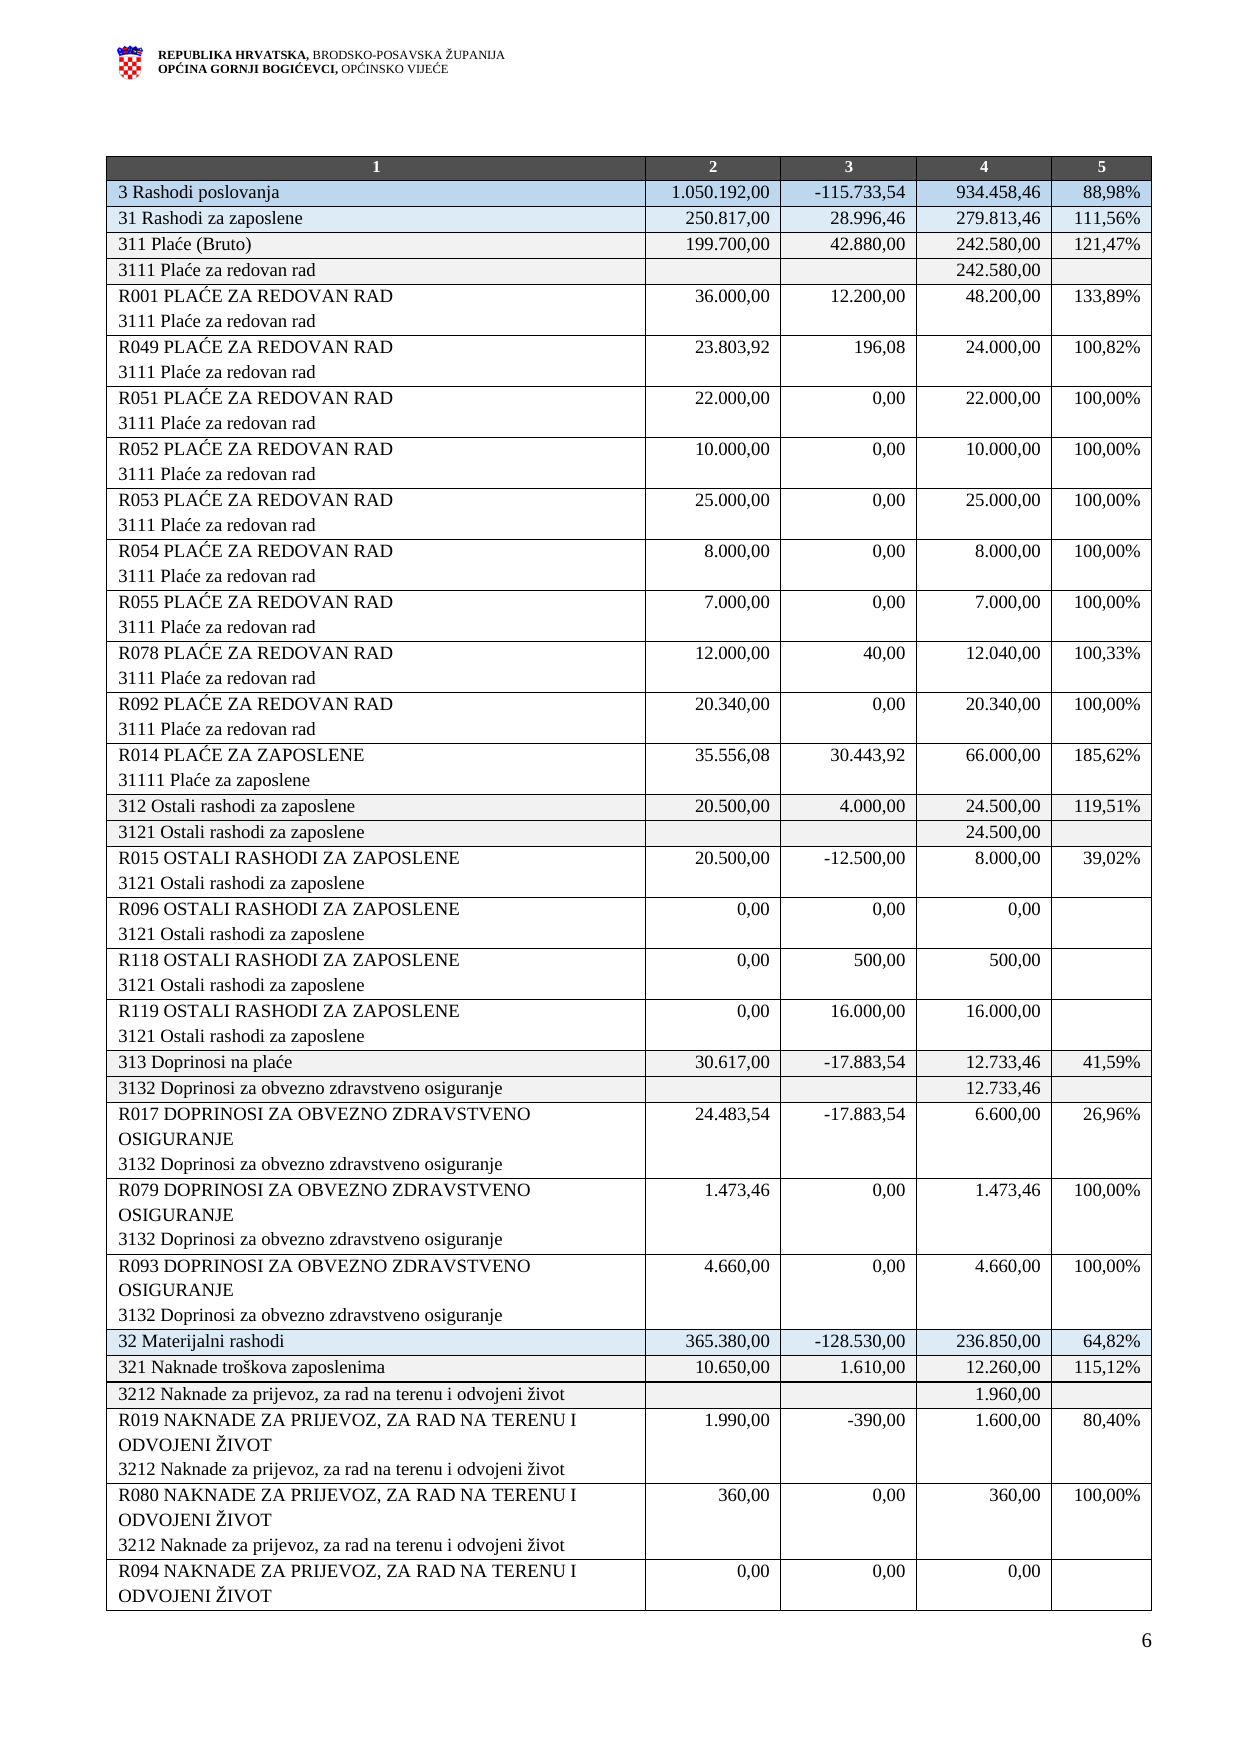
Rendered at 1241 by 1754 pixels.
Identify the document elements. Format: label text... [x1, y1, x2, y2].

table_cell R080 NAKNADE ZA PRIJEVOZ, ZA RAD NA TERENU I ODVOJENI ŽIVOT 3212 Naknade za prijevoz, za rad na terenu i odvojeni život [107, 1484, 645, 1559]
table_cell 111,56% [1052, 207, 1151, 232]
table_cell 0,00 [917, 1560, 1051, 1610]
table_cell 133,89% [1052, 285, 1151, 335]
picture [116, 44, 143, 80]
table_cell R001 PLAĆE ZA REDOVAN RAD 3111 Plaće za redovan rad [107, 285, 645, 335]
table_cell 312 Ostali rashodi za zaposlene [107, 795, 645, 820]
table_cell R049 PLAĆE ZA REDOVAN RAD 3111 Plaće za redovan rad [107, 336, 645, 386]
table_cell [781, 259, 916, 284]
table_cell R079 DOPRINOSI ZA OBVEZNO ZDRAVSTVENO OSIGURANJE 3132 Doprinosi za obvezno zdravstveno osiguranje [107, 1179, 645, 1253]
table_cell 0,00 [781, 1484, 916, 1559]
table_cell 8.000,00 [917, 540, 1051, 590]
table_cell 100,00% [1052, 540, 1151, 590]
table_cell 0,00 [781, 387, 916, 437]
table_cell 242.580,00 [917, 259, 1051, 284]
table_cell 26,96% [1052, 1103, 1151, 1178]
table_cell 365.380,00 [646, 1330, 780, 1355]
table_cell 22.000,00 [646, 387, 780, 437]
table_cell 12.733,46 [917, 1051, 1051, 1076]
table_cell 321 Naknade troškova zaposlenima [107, 1356, 645, 1381]
table_cell R051 PLAĆE ZA REDOVAN RAD 3111 Plaće za redovan rad [107, 387, 645, 437]
table_cell 3 [781, 157, 916, 180]
table_cell 313 Doprinosi na plaće [107, 1051, 645, 1076]
table_cell [646, 259, 780, 284]
table_cell 199.700,00 [646, 233, 780, 258]
table_cell [1052, 259, 1151, 284]
table_cell R014 PLAĆE ZA ZAPOSLENE 31111 Plaće za zaposlene [107, 744, 645, 794]
table_cell R078 PLAĆE ZA REDOVAN RAD 3111 Plaće za redovan rad [107, 642, 645, 692]
table_cell 0,00 [781, 540, 916, 590]
table_cell 0,00 [781, 898, 916, 948]
table_cell [781, 1383, 916, 1408]
table_cell 66.000,00 [917, 744, 1051, 794]
table_cell 3 Rashodi poslovanja [107, 181, 645, 206]
table_cell 236.850,00 [917, 1330, 1051, 1355]
table_cell R052 PLAĆE ZA REDOVAN RAD 3111 Plaće za redovan rad [107, 438, 645, 488]
table_cell 0,00 [646, 1560, 780, 1610]
table_cell R015 OSTALI RASHODI ZA ZAPOSLENE 3121 Ostali rashodi za zaposlene [107, 847, 645, 897]
table_cell 7.000,00 [917, 591, 1051, 641]
table_cell 12.260,00 [917, 1356, 1051, 1381]
table_cell -12.500,00 [781, 847, 916, 897]
table_cell 32 Materijalni rashodi [107, 1330, 645, 1355]
table_cell [1052, 949, 1151, 999]
table_cell 934.458,46 [917, 181, 1051, 206]
table_cell [1052, 821, 1151, 846]
table_cell 0,00 [646, 949, 780, 999]
table_cell 22.000,00 [917, 387, 1051, 437]
table_cell 4.660,00 [646, 1255, 780, 1329]
table_cell 24.500,00 [917, 795, 1051, 820]
table_cell -115.733,54 [781, 181, 916, 206]
table_cell 10.000,00 [917, 438, 1051, 488]
table_cell 36.000,00 [646, 285, 780, 335]
table_cell 35.556,08 [646, 744, 780, 794]
table_cell 100,00% [1052, 1255, 1151, 1329]
table_cell 100,00% [1052, 1484, 1151, 1559]
table_cell 2 [646, 157, 780, 180]
table_cell 115,12% [1052, 1356, 1151, 1381]
table_cell [781, 1077, 916, 1102]
table_cell 12.040,00 [917, 642, 1051, 692]
table_cell 1.050.192,00 [646, 181, 780, 206]
table_cell 28.996,46 [781, 207, 916, 232]
table_cell 279.813,46 [917, 207, 1051, 232]
table_cell [781, 821, 916, 846]
table_cell 88,98% [1052, 181, 1151, 206]
table_cell 8.000,00 [646, 540, 780, 590]
table_cell 185,62% [1052, 744, 1151, 794]
table_cell 1.473,46 [917, 1179, 1051, 1253]
table_cell R093 DOPRINOSI ZA OBVEZNO ZDRAVSTVENO OSIGURANJE 3132 Doprinosi za obvezno zdravstveno osiguranje [107, 1255, 645, 1329]
table_cell 20.500,00 [646, 847, 780, 897]
table_cell R118 OSTALI RASHODI ZA ZAPOSLENE 3121 Ostali rashodi za zaposlene [107, 949, 645, 999]
table_cell 8.000,00 [917, 847, 1051, 897]
table_cell 40,00 [781, 642, 916, 692]
table_cell [1052, 1383, 1151, 1408]
table_cell 100,82% [1052, 336, 1151, 386]
table_cell 24.500,00 [917, 821, 1051, 846]
table_cell 100,00% [1052, 591, 1151, 641]
table_cell 5 [1052, 157, 1151, 180]
table_cell 30.617,00 [646, 1051, 780, 1076]
table_cell -17.883,54 [781, 1051, 916, 1076]
table_cell R017 DOPRINOSI ZA OBVEZNO ZDRAVSTVENO OSIGURANJE 3132 Doprinosi za obvezno zdravstveno osiguranje [107, 1103, 645, 1178]
table_cell 3212 Naknade za prijevoz, za rad na terenu i odvojeni život [107, 1383, 645, 1408]
table_cell 100,00% [1052, 489, 1151, 539]
table_cell 0,00 [781, 1560, 916, 1610]
table_cell 0,00 [646, 1000, 780, 1050]
table_cell 20.340,00 [917, 693, 1051, 743]
table_cell 121,47% [1052, 233, 1151, 258]
table_cell 1.960,00 [917, 1383, 1051, 1408]
table_cell 64,82% [1052, 1330, 1151, 1355]
table_cell 6.600,00 [917, 1103, 1051, 1178]
table_cell 0,00 [781, 693, 916, 743]
table_cell 48.200,00 [917, 285, 1051, 335]
table_cell 500,00 [917, 949, 1051, 999]
table_cell 100,00% [1052, 387, 1151, 437]
table_cell 100,00% [1052, 1179, 1151, 1253]
table_cell R096 OSTALI RASHODI ZA ZAPOSLENE 3121 Ostali rashodi za zaposlene [107, 898, 645, 948]
table_cell 242.580,00 [917, 233, 1051, 258]
table_cell R019 NAKNADE ZA PRIJEVOZ, ZA RAD NA TERENU I ODVOJENI ŽIVOT 3212 Naknade za prijevoz, za rad na terenu i odvojeni život [107, 1409, 645, 1483]
table_cell 3111 Plaće za redovan rad [107, 259, 645, 284]
table_cell 12.200,00 [781, 285, 916, 335]
table_cell 0,00 [781, 1179, 916, 1253]
table_cell 23.803,92 [646, 336, 780, 386]
table_cell -390,00 [781, 1409, 916, 1483]
table_cell R092 PLAĆE ZA REDOVAN RAD 3111 Plaće za redovan rad [107, 693, 645, 743]
table_cell 100,33% [1052, 642, 1151, 692]
table_cell R053 PLAĆE ZA REDOVAN RAD 3111 Plaće za redovan rad [107, 489, 645, 539]
table_cell 0,00 [781, 591, 916, 641]
table_cell 16.000,00 [917, 1000, 1051, 1050]
table_cell 4.660,00 [917, 1255, 1051, 1329]
table_cell 31 Rashodi za zaposlene [107, 207, 645, 232]
table_cell 1.600,00 [917, 1409, 1051, 1483]
table_cell 0,00 [646, 898, 780, 948]
table_cell 10.000,00 [646, 438, 780, 488]
table_cell 1.610,00 [781, 1356, 916, 1381]
table_cell 0,00 [917, 898, 1051, 948]
table_cell 1.990,00 [646, 1409, 780, 1483]
table_cell R119 OSTALI RASHODI ZA ZAPOSLENE 3121 Ostali rashodi za zaposlene [107, 1000, 645, 1050]
table_cell 1 [107, 157, 645, 180]
table_cell 12.733,46 [917, 1077, 1051, 1102]
table_cell 1.473,46 [646, 1179, 780, 1253]
table_cell 0,00 [781, 489, 916, 539]
table_cell 100,00% [1052, 693, 1151, 743]
table_cell [1052, 1000, 1151, 1050]
table_cell 100,00% [1052, 438, 1151, 488]
table_cell 10.650,00 [646, 1356, 780, 1381]
table_cell 4.000,00 [781, 795, 916, 820]
table_cell 20.340,00 [646, 693, 780, 743]
table_cell R055 PLAĆE ZA REDOVAN RAD 3111 Plaće za redovan rad [107, 591, 645, 641]
table_cell 80,40% [1052, 1409, 1151, 1483]
table_cell 30.443,92 [781, 744, 916, 794]
table_cell 3132 Doprinosi za obvezno zdravstveno osiguranje [107, 1077, 645, 1102]
table_cell 500,00 [781, 949, 916, 999]
table_cell -17.883,54 [781, 1103, 916, 1178]
table_cell -128.530,00 [781, 1330, 916, 1355]
table_cell 39,02% [1052, 847, 1151, 897]
table_cell 16.000,00 [781, 1000, 916, 1050]
table_cell 0,00 [781, 1255, 916, 1329]
table_cell 24.000,00 [917, 336, 1051, 386]
table_cell 25.000,00 [646, 489, 780, 539]
table_cell 25.000,00 [917, 489, 1051, 539]
table_cell [1052, 1560, 1151, 1610]
table_cell 0,00 [781, 438, 916, 488]
table_cell 311 Plaće (Bruto) [107, 233, 645, 258]
table_cell [646, 1383, 780, 1408]
table_cell 12.000,00 [646, 642, 780, 692]
table_cell 119,51% [1052, 795, 1151, 820]
table_cell 360,00 [646, 1484, 780, 1559]
table_cell [646, 1077, 780, 1102]
table_cell 250.817,00 [646, 207, 780, 232]
table_cell 360,00 [917, 1484, 1051, 1559]
table_cell [1052, 1077, 1151, 1102]
table_cell R054 PLAĆE ZA REDOVAN RAD 3111 Plaće za redovan rad [107, 540, 645, 590]
table_cell 20.500,00 [646, 795, 780, 820]
table_cell [1052, 898, 1151, 948]
table_cell 42.880,00 [781, 233, 916, 258]
table_cell 3121 Ostali rashodi za zaposlene [107, 821, 645, 846]
table_cell 7.000,00 [646, 591, 780, 641]
table_cell [646, 821, 780, 846]
table_cell 24.483,54 [646, 1103, 780, 1178]
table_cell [107, 1560, 645, 1610]
table_cell 4 [917, 157, 1051, 180]
table_cell 196,08 [781, 336, 916, 386]
table_cell 41,59% [1052, 1051, 1151, 1076]
